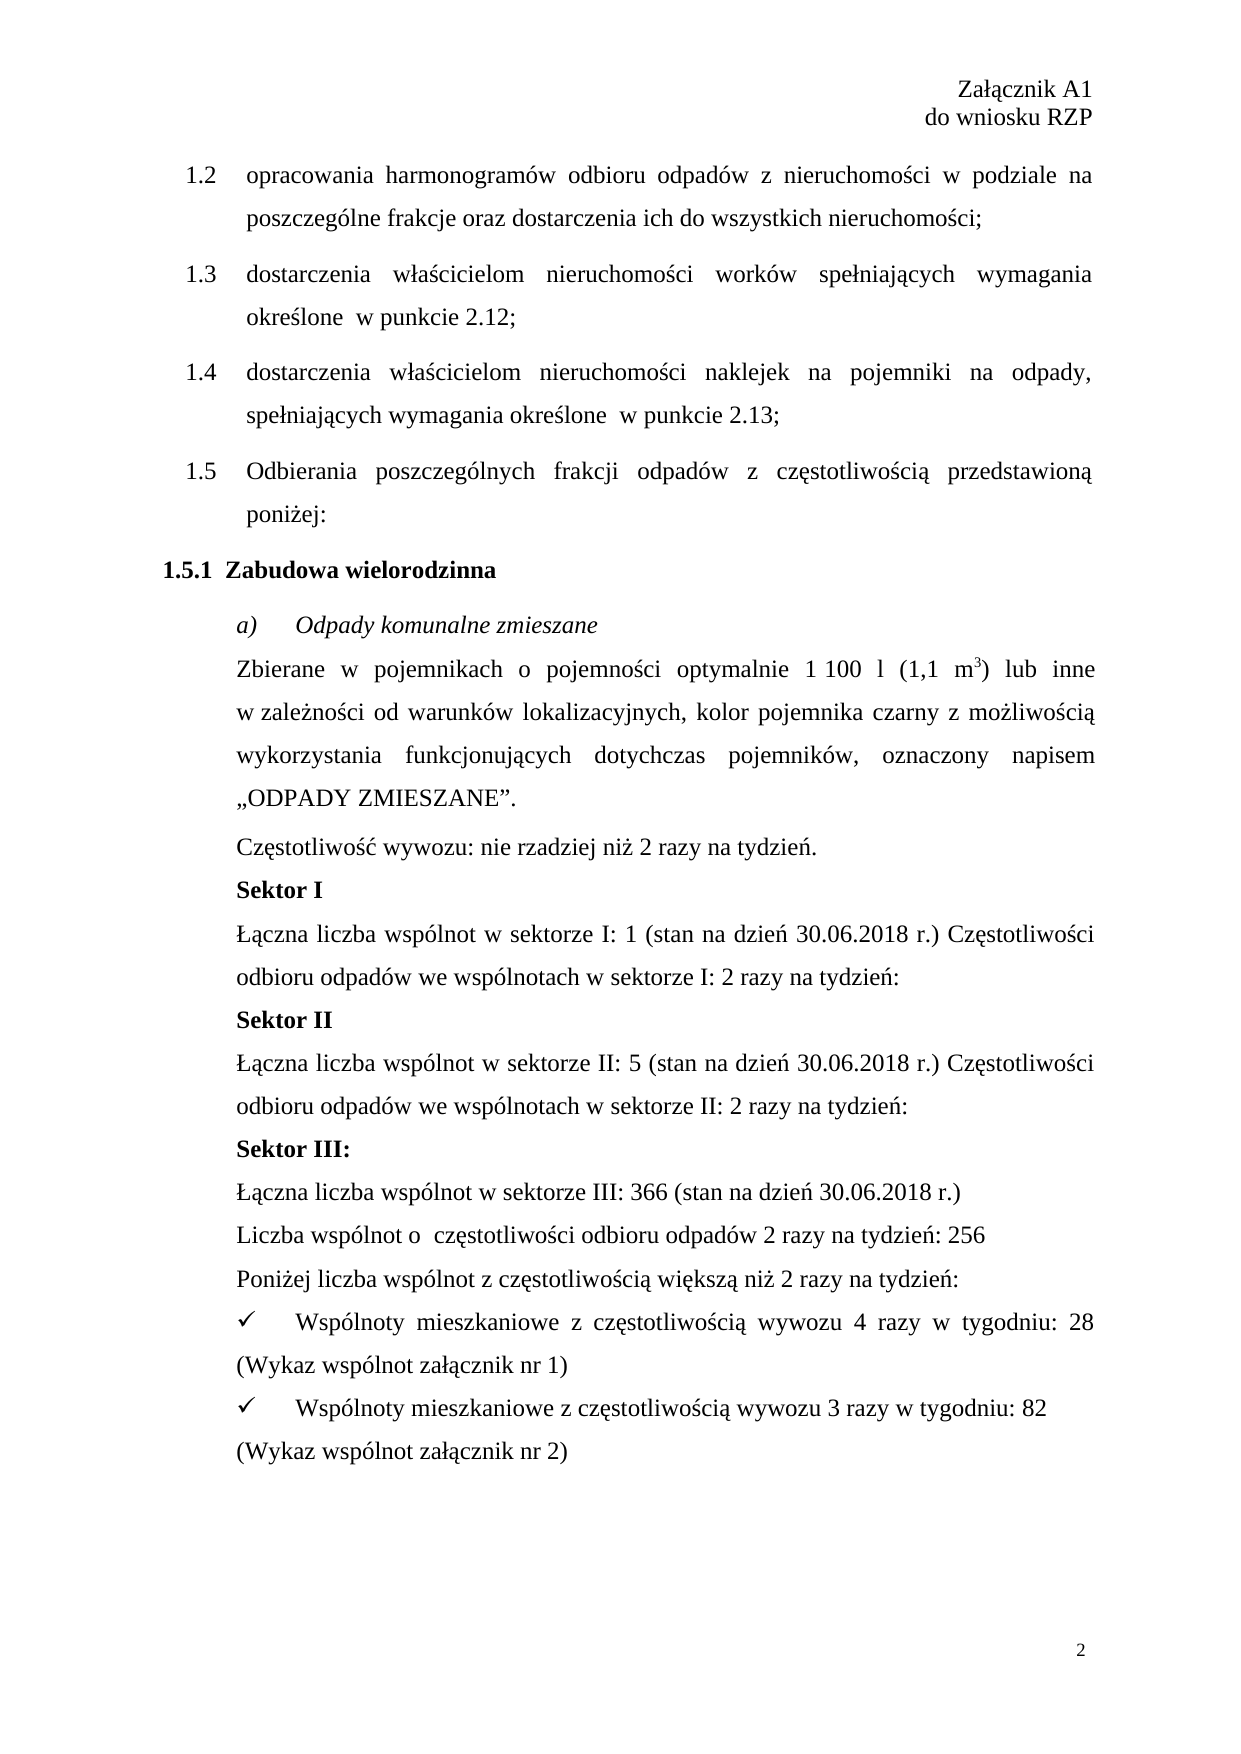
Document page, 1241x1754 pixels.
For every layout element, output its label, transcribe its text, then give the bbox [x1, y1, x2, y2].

text Łączna liczba wspólnot w sektorze II: 5 (stan na dzień 30.06.2018 r.) Częstotliwości odbioru odpadów we wspólnotach w sektorze II: 2 razy na tydzień: [236, 1048, 1096, 1120]
list dostarczenia właścicielom nieruchomości worków spełniających wymagania określone w punkcie 2.12; [185, 259, 1093, 331]
text Sektor I [236, 876, 1096, 904]
list Odpady komunalne zmieszane [236, 611, 1093, 639]
list opracowania harmonogramów odbioru odpadów z nieruchomości w podziale na poszczególne frakcje oraz dostarczenia ich do wszystkich nieruchomości; [185, 160, 1093, 232]
list Wspólnoty mieszkaniowe z częstotliwością wywozu 3 razy w tygodniu: 82 [236, 1393, 1096, 1422]
text 1.5.1 Zabudowa wielorodzinna [162, 555, 1093, 584]
list (Wykaz wspólnot załącznik nr 2) [236, 1436, 1096, 1465]
text Częstotliwość wywozu: nie rzadziej niż 2 razy na tydzień. [236, 832, 1096, 861]
text Łączna liczba wspólnot w sektorze I: 1 (stan na dzień 30.06.2018 r.) Częstotliwości odbioru odpadów we wspólnotach w sektorze I: 2 razy na tydzień: [236, 919, 1096, 991]
list Odbierania poszczególnych frakcji odpadów z częstotliwością przedstawioną poniżej: [185, 456, 1093, 528]
text Liczba wspólnot o częstotliwości odbioru odpadów 2 razy na tydzień: 256 [236, 1221, 1096, 1249]
text Sektor III: [236, 1134, 1096, 1163]
list Wspólnoty mieszkaniowe z częstotliwością wywozu 4 razy w tygodniu: 28 (Wykaz wspólnot załącznik nr 1) [236, 1307, 1096, 1379]
text Łączna liczba wspólnot w sektorze III: 366 (stan na dzień 30.06.2018 r.) [236, 1177, 1096, 1206]
text Sektor II [236, 1005, 1096, 1034]
text Zbierane w pojemnikach o pojemności optymalnie 1 100 l (1,1 m3) lub inne w zależności od warunków lokalizacyjnych, kolor pojemnika czarny z możliwością wykorzystania funkcjonujących dotychczas pojemników, oznaczony napisem „ODPADY ZMIESZANE”. [236, 654, 1096, 812]
text Poniżej liczba wspólnot z częstotliwością większą niż 2 razy na tydzień: [236, 1264, 1096, 1292]
list dostarczenia właścicielom nieruchomości naklejek na pojemniki na odpady, spełniających wymagania określone w punkcie 2.13; [185, 357, 1093, 429]
